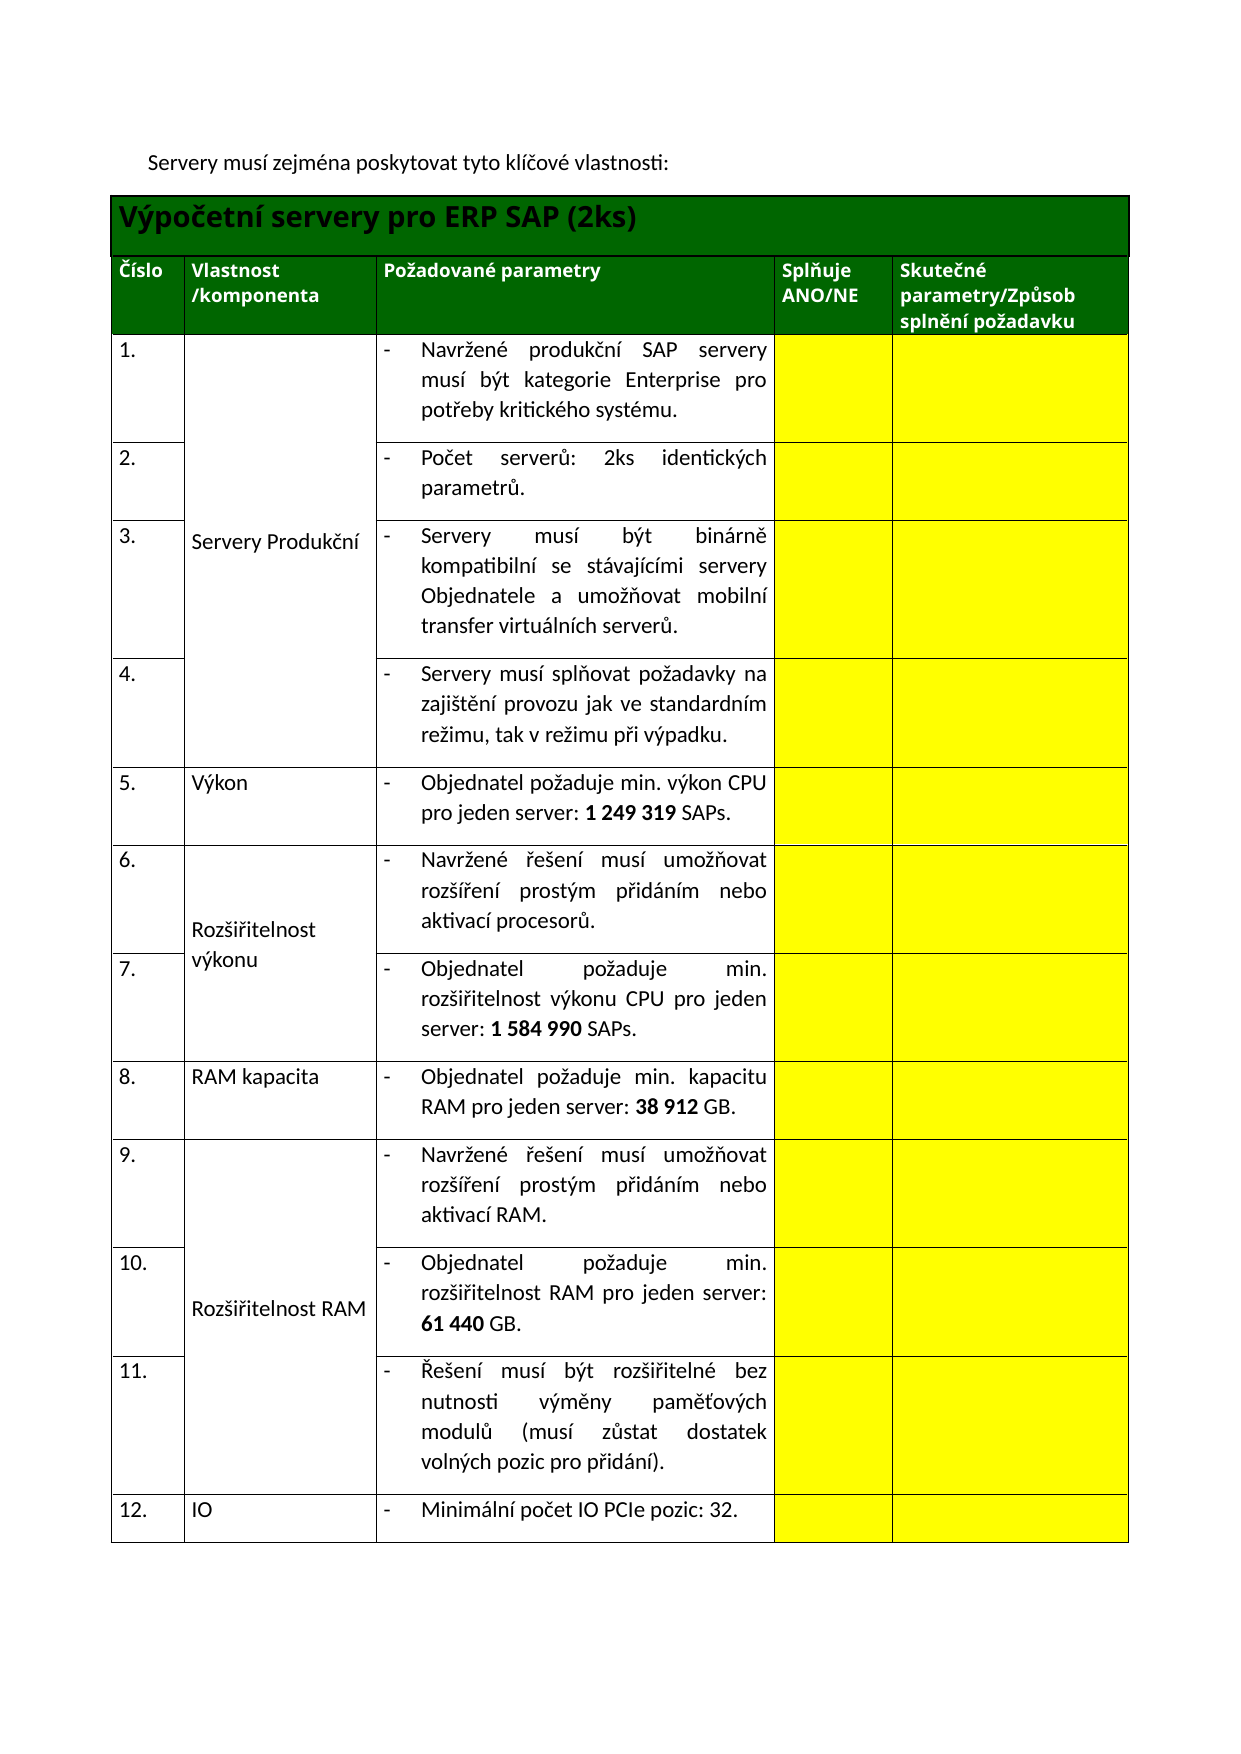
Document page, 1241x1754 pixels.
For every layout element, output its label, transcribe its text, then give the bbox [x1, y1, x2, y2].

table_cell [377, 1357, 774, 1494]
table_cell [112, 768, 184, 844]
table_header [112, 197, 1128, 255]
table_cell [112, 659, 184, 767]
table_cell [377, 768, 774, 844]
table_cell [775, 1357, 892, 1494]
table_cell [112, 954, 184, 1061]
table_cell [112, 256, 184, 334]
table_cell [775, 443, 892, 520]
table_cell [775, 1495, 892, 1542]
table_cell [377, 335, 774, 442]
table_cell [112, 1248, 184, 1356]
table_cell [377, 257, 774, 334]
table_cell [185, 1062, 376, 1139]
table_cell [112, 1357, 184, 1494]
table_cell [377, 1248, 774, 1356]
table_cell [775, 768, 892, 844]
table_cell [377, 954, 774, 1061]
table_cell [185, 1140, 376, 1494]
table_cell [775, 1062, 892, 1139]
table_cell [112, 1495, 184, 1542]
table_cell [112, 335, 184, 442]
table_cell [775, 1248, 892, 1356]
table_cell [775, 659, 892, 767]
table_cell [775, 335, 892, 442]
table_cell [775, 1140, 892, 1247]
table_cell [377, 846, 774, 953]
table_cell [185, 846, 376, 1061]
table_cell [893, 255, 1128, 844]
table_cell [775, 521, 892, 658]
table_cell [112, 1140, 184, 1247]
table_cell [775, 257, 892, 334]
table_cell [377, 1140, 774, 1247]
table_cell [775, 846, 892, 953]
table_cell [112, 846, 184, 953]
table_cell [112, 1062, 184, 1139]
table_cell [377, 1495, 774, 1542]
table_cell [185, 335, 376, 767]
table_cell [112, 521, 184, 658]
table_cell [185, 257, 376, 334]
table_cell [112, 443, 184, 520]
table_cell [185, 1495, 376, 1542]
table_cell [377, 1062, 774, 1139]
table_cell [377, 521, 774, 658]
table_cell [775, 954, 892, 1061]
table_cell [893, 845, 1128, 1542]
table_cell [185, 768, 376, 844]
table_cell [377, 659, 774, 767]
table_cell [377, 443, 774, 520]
text Servery musí zejména poskytovat tyto klíčové vlastnosti: [148, 148, 1093, 176]
